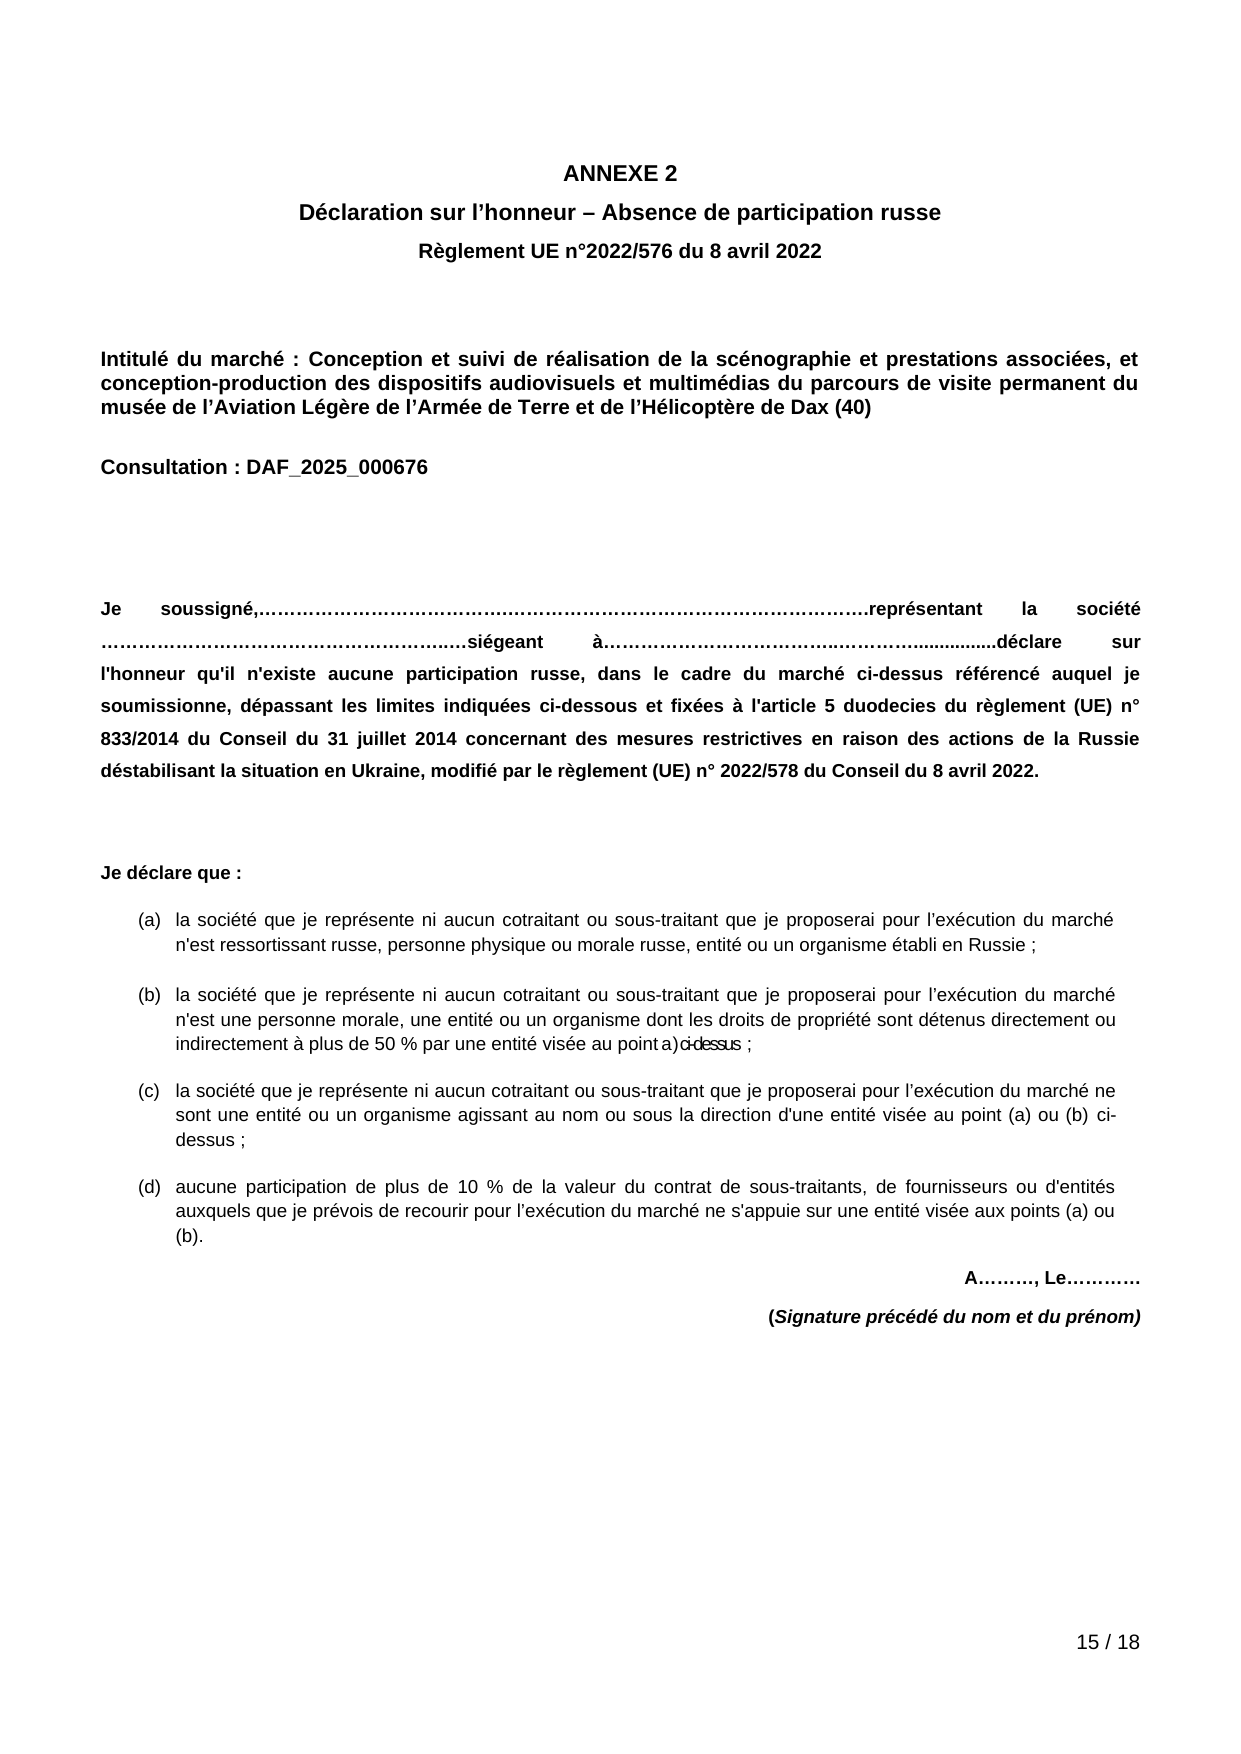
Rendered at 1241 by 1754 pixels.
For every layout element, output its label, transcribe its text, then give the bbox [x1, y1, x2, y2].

text Déclaration sur l’honneur – Absence de participation russe [100, 199, 1140, 226]
text Intitulé du marché : Conception et suivi de réalisation de la scénographie et prestations associées, et conception-production des dispositifs audiovisuels et multimédias du parcours de visite permanent du musée de l’Aviation Légère de l’Armée de Terre et de l’Hélicoptère de Dax (40) [100, 347, 1140, 418]
text A………, Le………… [469, 1263, 1141, 1288]
list la société que je représente ni aucun cotraitant ou sous-traitant que je proposerai pour l’exécution du marché n'est une personne morale, une entité ou un organisme dont les droits de propriété sont détenus directement ou indirectement à plus de 50 % par une entité visée au point a ) ci-dessus ; [138, 983, 1116, 1055]
text Règlement UE n°2022/576 du 8 avril 2022 [100, 239, 1140, 263]
text Consultation : DAF_2025_000676 [100, 454, 1140, 478]
list aucune participation de plus de 10 % de la valeur du contrat de sous-traitants, de fournisseurs ou d'entités auxquels que je prévois de recourir pour l’exécution du marché ne s'appuie sur une entité visée aux points (a) ou (b). [138, 1175, 1116, 1247]
list la société que je représente ni aucun cotraitant ou sous-traitant que je proposerai pour l’exécution du marché n'est ressortissant russe, personne physique ou morale russe, entité ou un organisme établi en Russie ; [138, 909, 1116, 955]
text Je soussigné,………………………………….………………………………………………….représentant la société ………………………………………………..…siégeant à………………………………..…………................déclare sur l'honneur qu'il n'existe aucune participation russe, dans le cadre du marché ci-dessus référencé auquel je soumissionne, dépassant les limites indiquées ci-dessous et fixées à l'article 5 duodecies du règlement (UE) n° 833/2014 du Conseil du 31 juillet 2014 concernant des mesures restrictives en raison des actions de la Russie déstabilisant la situation en Ukraine, modifié par le règlement (UE) n° 2022/578 du Conseil du 8 avril 2022. [100, 598, 1141, 781]
text (Signature précédé du nom et du prénom) [469, 1302, 1141, 1327]
text ANNEXE 2 [100, 160, 1140, 186]
list la société que je représente ni aucun cotraitant ou sous-traitant que je proposerai pour l’exécution du marché ne sont une entité ou un organisme agissant au nom ou sous la direction d'une entité visée au point (a) ou (b) ci-dessus ; [138, 1079, 1116, 1151]
text Je déclare que : [100, 858, 1141, 883]
